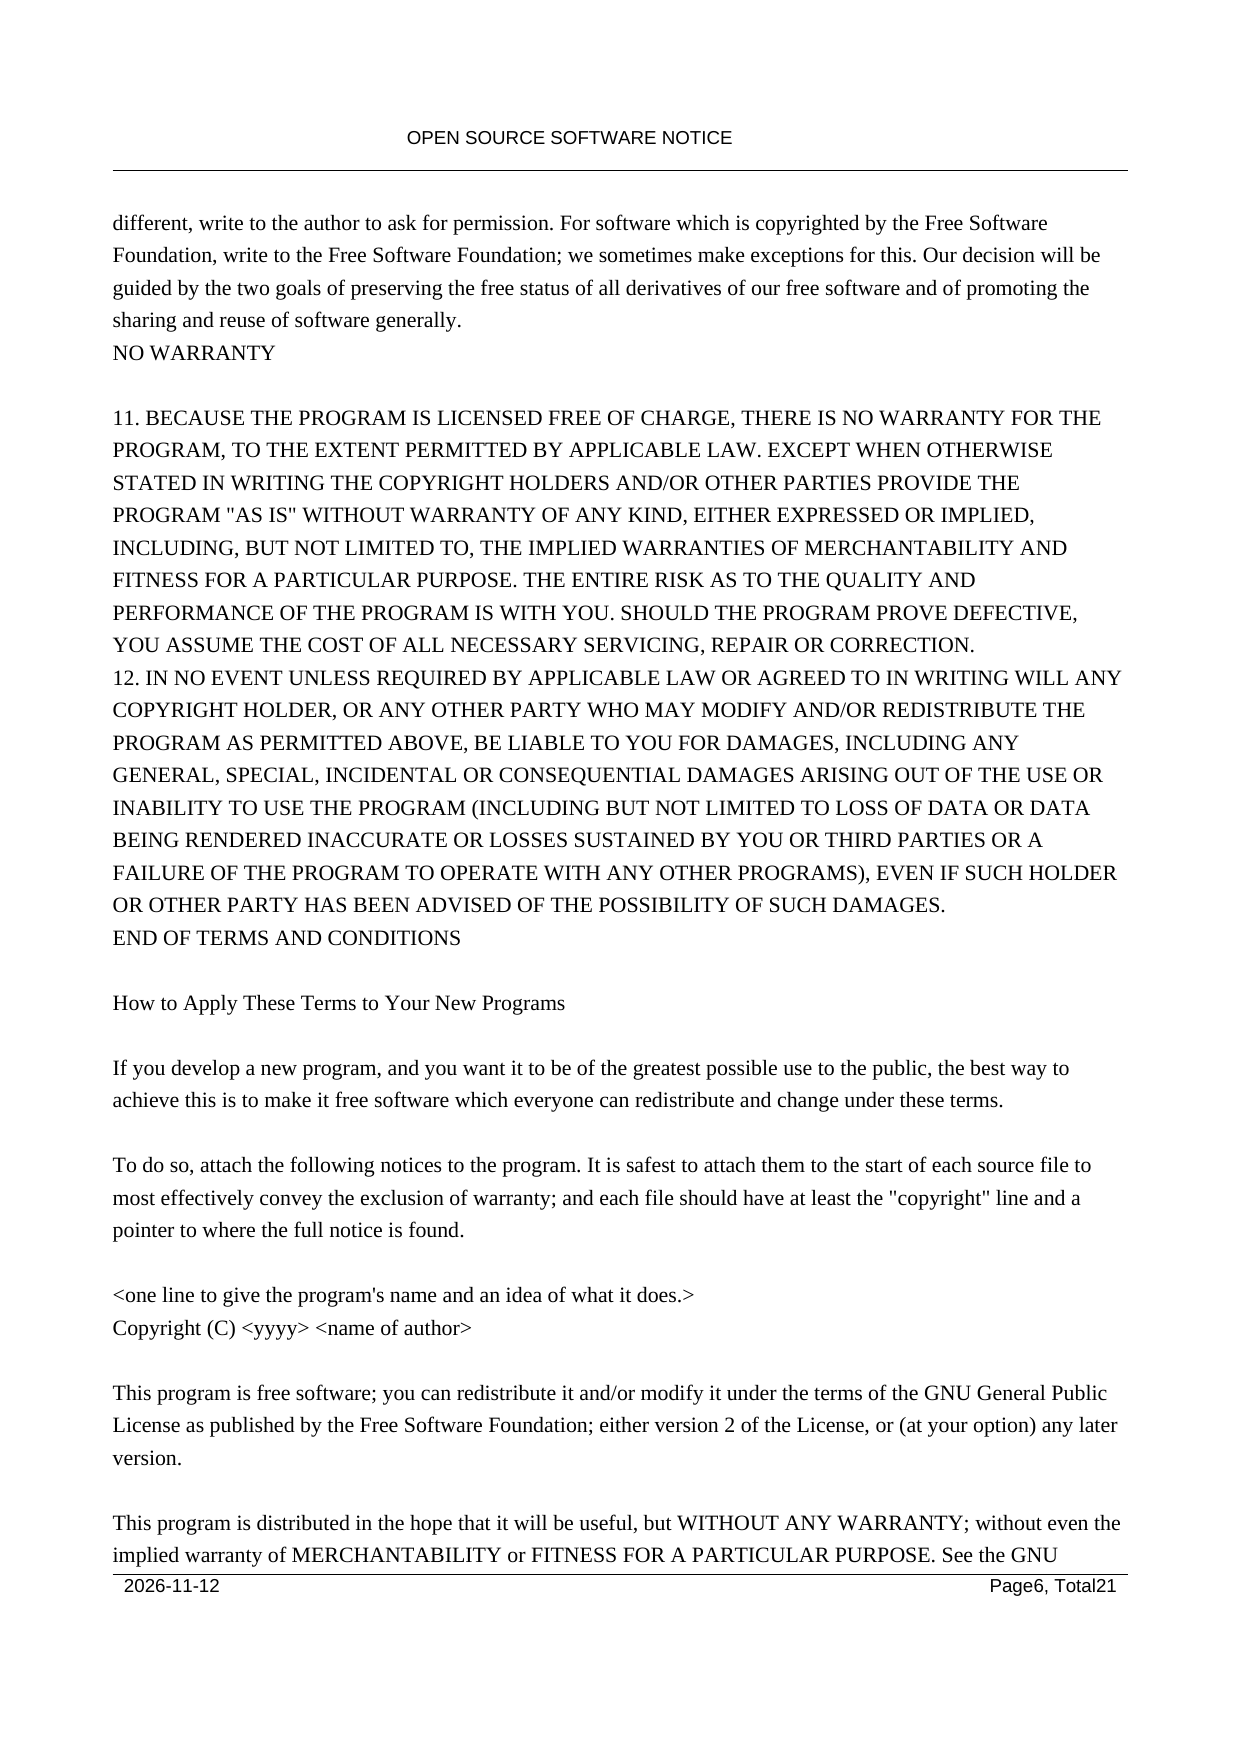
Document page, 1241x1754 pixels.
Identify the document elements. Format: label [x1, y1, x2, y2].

text [112, 206, 1128, 1571]
